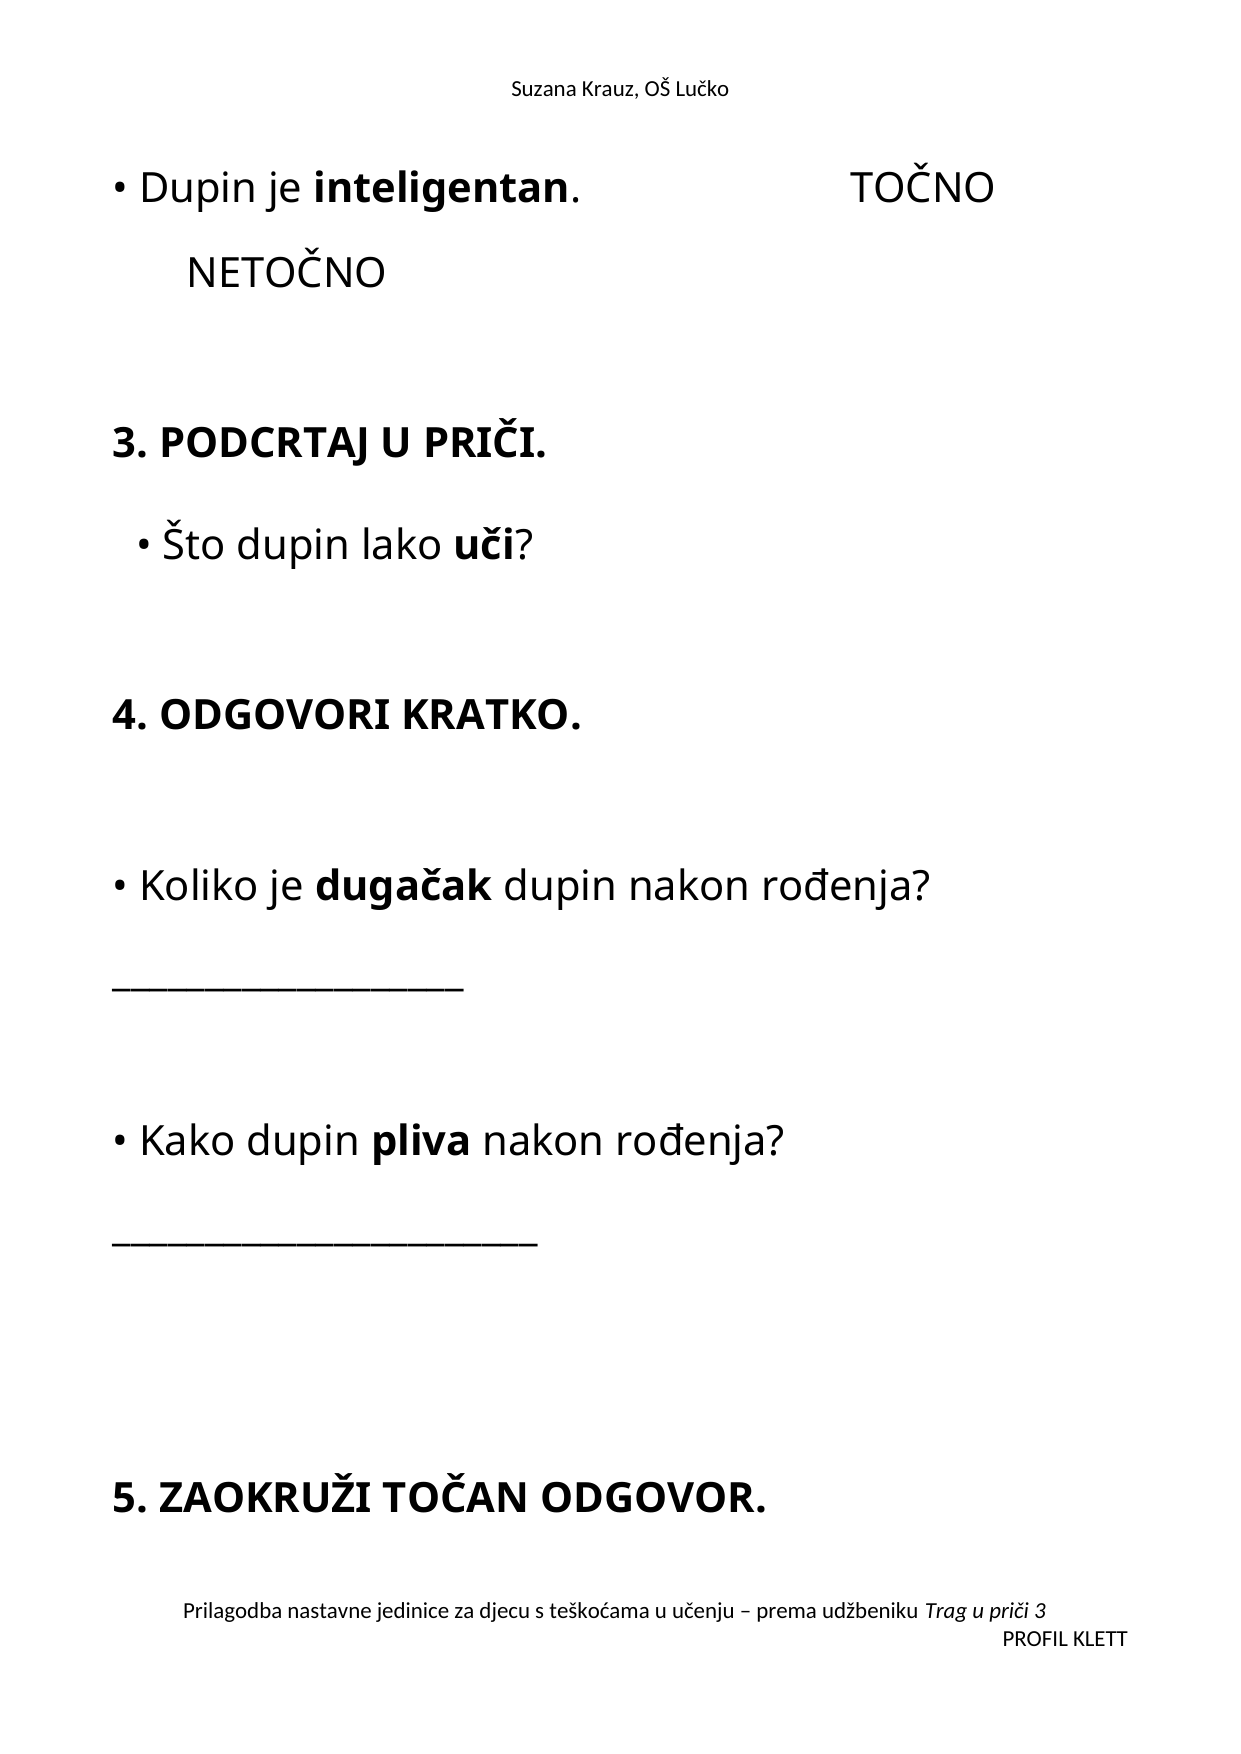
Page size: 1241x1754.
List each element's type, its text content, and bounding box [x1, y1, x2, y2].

text • Koliko je dugačak dupin nakon rođenja? ___________________ [112, 855, 1128, 997]
list • Što dupin lako uči? [136, 515, 1128, 572]
text • Dupin je inteligentan. TOČNO NETOČNO [112, 158, 1128, 300]
text • Kako dupin pliva nakon rođenja? _______________________ [112, 1111, 1128, 1252]
text 3. PODCRTAJ U PRIČI. [112, 413, 1128, 470]
text 4. ODGOVORI KRATKO. [112, 685, 1128, 742]
text 5. ZAOKRUŽI TOČAN ODGOVOR. [112, 1468, 1128, 1524]
